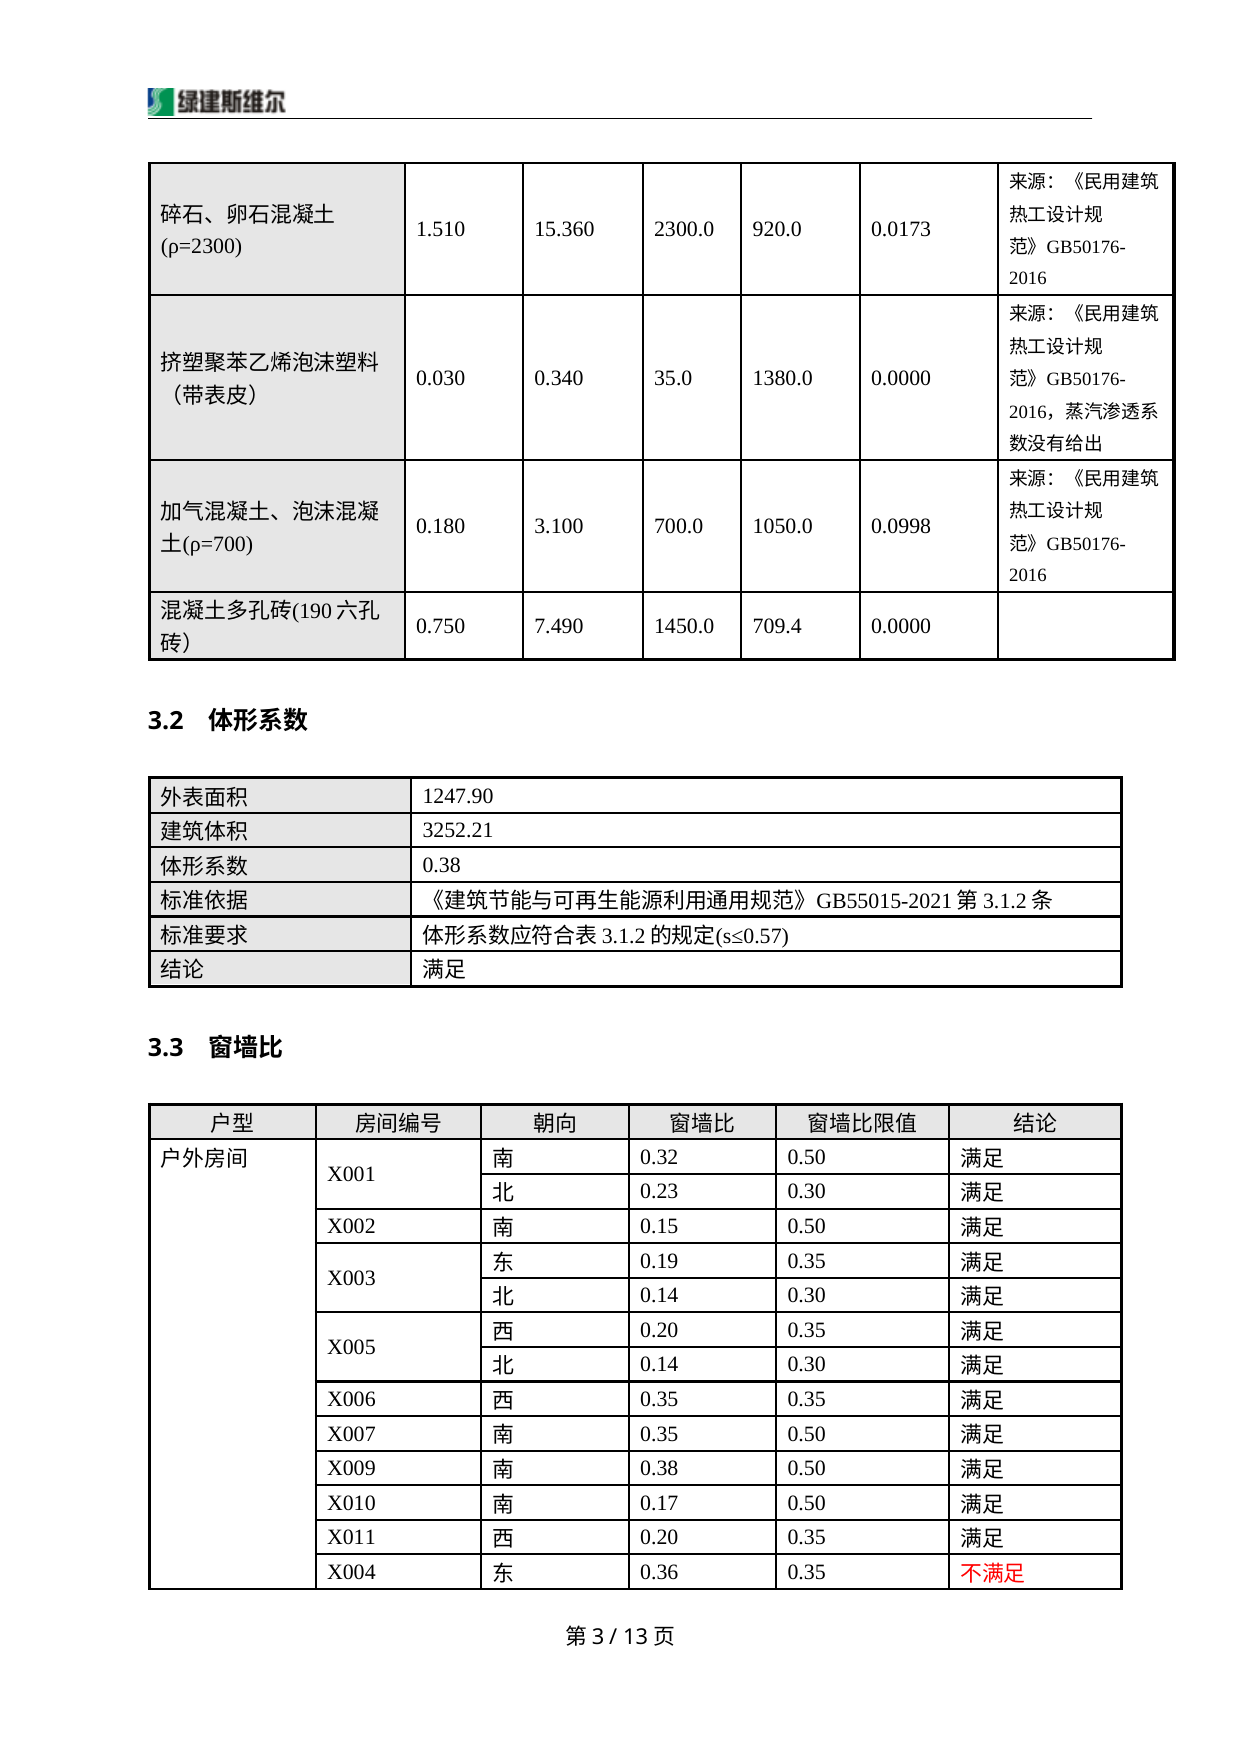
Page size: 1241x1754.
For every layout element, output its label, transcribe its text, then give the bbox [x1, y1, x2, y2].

table_cell 0.0173 [861, 164, 997, 294]
table_header 1247.90 [412, 779, 1120, 812]
table_cell 0.38 [630, 1452, 775, 1484]
table_cell 加气混凝土、泡沫混凝土(ρ=700) [151, 461, 404, 591]
table_cell 西 [482, 1521, 628, 1553]
table_cell 0.35 [777, 1555, 948, 1588]
table_cell 0.340 [524, 296, 642, 459]
table_cell 东 [482, 1244, 628, 1277]
table_cell 标准依据 [151, 883, 410, 915]
table_cell 920.0 [742, 164, 859, 294]
table_cell 0.30 [777, 1348, 948, 1380]
table_cell 体形系数应符合表3.1.2的规定(s≤0.57) [412, 918, 1120, 950]
table_cell 《建筑节能与可再生能源利用通用规范》GB55015-2021第3.1.2条 [412, 883, 1120, 915]
table_cell 0.0000 [861, 296, 997, 459]
table_cell X003 [317, 1244, 480, 1311]
table_cell 0.0998 [861, 461, 997, 591]
table_cell 结论 [151, 952, 410, 984]
table_cell 来源：《民用建筑热工设计规范》GB50176-2016，蒸汽渗透系数没有给出 [999, 296, 1172, 459]
table_cell 南 [482, 1486, 628, 1519]
table_cell 户外房间 [151, 1140, 315, 1588]
table_cell 不满足 [950, 1555, 1120, 1588]
table_cell 建筑体积 [151, 814, 410, 846]
table_cell 满足 [950, 1452, 1120, 1484]
table_cell 满足 [950, 1313, 1120, 1346]
table_cell 混凝土多孔砖(190六孔砖） [151, 593, 404, 658]
table_cell 700.0 [644, 461, 740, 591]
table_cell 709.4 [742, 593, 859, 658]
table_cell 0.15 [630, 1210, 775, 1242]
table_cell 0.35 [630, 1383, 775, 1415]
table_cell X011 [317, 1521, 480, 1553]
table_cell 西 [482, 1383, 628, 1415]
table_cell 满足 [950, 1417, 1120, 1449]
table_cell 北 [482, 1279, 628, 1311]
table_cell 0.0000 [861, 593, 997, 658]
table_cell 满足 [950, 1210, 1120, 1242]
table_cell 0.14 [630, 1348, 775, 1380]
table_cell 满足 [950, 1521, 1120, 1553]
table_cell X010 [317, 1486, 480, 1519]
table_cell 3.100 [524, 461, 642, 591]
table_cell 0.38 [412, 848, 1120, 881]
table_cell 1450.0 [644, 593, 740, 658]
table_cell X009 [317, 1452, 480, 1484]
table_cell 0.14 [630, 1279, 775, 1311]
table_cell X001 [317, 1140, 480, 1207]
table_cell 1.510 [406, 164, 522, 294]
table_cell 0.20 [630, 1521, 775, 1553]
table_cell 0.32 [630, 1140, 775, 1173]
table_cell 体形系数 [151, 848, 410, 881]
table_cell 挤塑聚苯乙烯泡沫塑料（带表皮） [151, 296, 404, 459]
table_cell 满足 [950, 1486, 1120, 1519]
table_cell 0.180 [406, 461, 522, 591]
table_cell 来源：《民用建筑热工设计规范》GB50176-2016 [999, 461, 1172, 591]
table_cell 0.50 [777, 1210, 948, 1242]
table_cell 南 [482, 1140, 628, 1173]
table_cell 0.23 [630, 1175, 775, 1207]
table_cell 0.35 [630, 1417, 775, 1449]
table_header 结论 [950, 1106, 1120, 1138]
table_cell 15.360 [524, 164, 642, 294]
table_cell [999, 164, 1172, 294]
table_cell 满足 [950, 1383, 1120, 1415]
table_cell 0.36 [630, 1555, 775, 1588]
table_cell 7.490 [524, 593, 642, 658]
table_cell 满足 [950, 1140, 1120, 1173]
table_header 窗墙比 [630, 1106, 775, 1138]
table_cell 2300.0 [644, 164, 740, 294]
table_cell X005 [317, 1313, 480, 1380]
table_header 外表面积 [151, 779, 410, 812]
table_cell 满足 [950, 1175, 1120, 1207]
table_cell 0.17 [630, 1486, 775, 1519]
table_cell X006 [317, 1383, 480, 1415]
table_cell 0.35 [777, 1313, 948, 1346]
table_cell 0.030 [406, 296, 522, 459]
table_cell 0.20 [630, 1313, 775, 1346]
table_cell 0.35 [777, 1244, 948, 1277]
table_header 窗墙比限值 [777, 1106, 948, 1138]
subtitle 窗墙比 [148, 1013, 1092, 1078]
table_header 朝向 [482, 1106, 628, 1138]
table_cell 0.750 [406, 593, 522, 658]
table_cell X002 [317, 1210, 480, 1242]
table_cell 1050.0 [742, 461, 859, 591]
table_cell 北 [482, 1175, 628, 1207]
table_cell [999, 593, 1172, 658]
table_cell 0.30 [777, 1175, 948, 1207]
table_cell 满足 [412, 952, 1120, 984]
table_cell 满足 [950, 1244, 1120, 1277]
picture [147, 88, 289, 116]
table_cell 满足 [950, 1279, 1120, 1311]
table_cell 碎石、卵石混凝土(ρ=2300) [151, 164, 404, 294]
table_cell 东 [482, 1555, 628, 1588]
table_cell 0.35 [777, 1383, 948, 1415]
table_cell 0.50 [777, 1417, 948, 1449]
table_header 房间编号 [317, 1106, 480, 1138]
table_cell 0.30 [777, 1279, 948, 1311]
table_cell 满足 [950, 1348, 1120, 1380]
table_cell 南 [482, 1452, 628, 1484]
table_cell 0.50 [777, 1486, 948, 1519]
table_cell 0.50 [777, 1452, 948, 1484]
table_cell 0.19 [630, 1244, 775, 1277]
table_cell 35.0 [644, 296, 740, 459]
subtitle 体形系数 [148, 686, 1092, 751]
table_cell 南 [482, 1210, 628, 1242]
table_cell 南 [482, 1417, 628, 1449]
table_cell X007 [317, 1417, 480, 1449]
table_cell 1380.0 [742, 296, 859, 459]
table_header 户型 [151, 1106, 315, 1138]
table_cell 0.35 [777, 1521, 948, 1553]
table_cell X004 [317, 1555, 480, 1588]
table_cell 3252.21 [412, 814, 1120, 846]
table_cell 西 [482, 1313, 628, 1346]
table_cell 北 [482, 1348, 628, 1380]
table_cell 0.50 [777, 1140, 948, 1173]
table_cell 标准要求 [151, 918, 410, 950]
